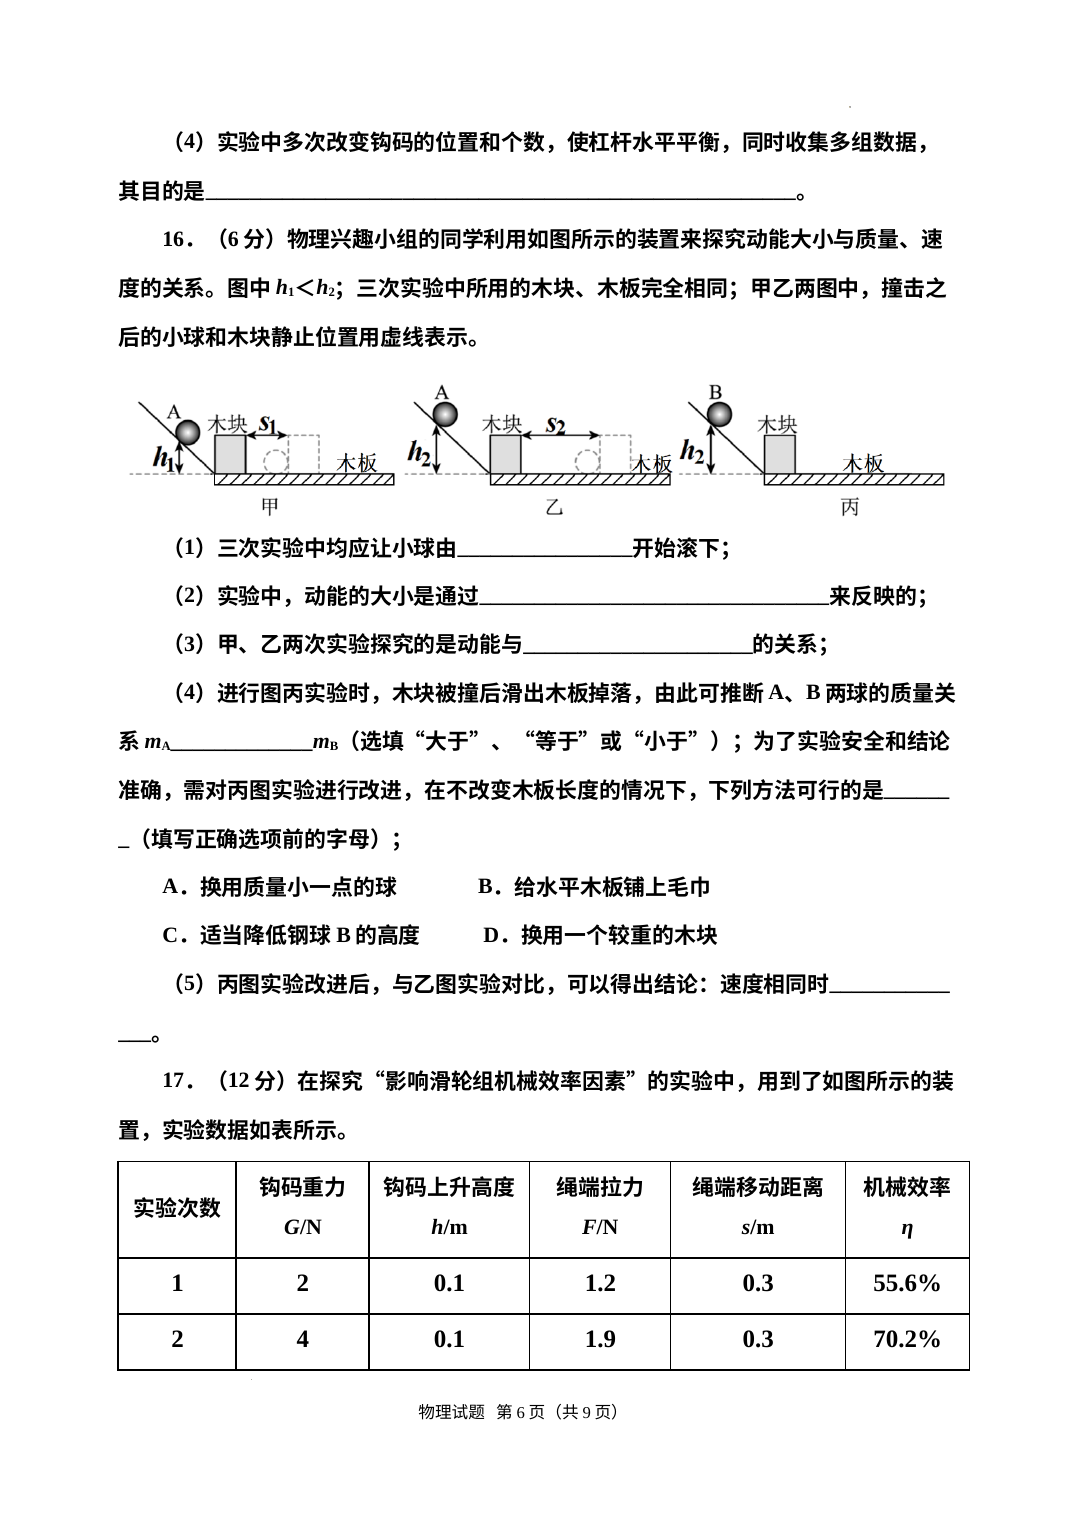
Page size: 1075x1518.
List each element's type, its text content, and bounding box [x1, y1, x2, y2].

table_cell 0.3 [671, 1259, 845, 1313]
table_cell 0.3 [671, 1315, 845, 1369]
text （4）进行图丙实验时，木块被撞后滑出木板掉落，由此可推断A、B两球的质量关系mA_____________mB（选填“大于”、“等于”或“小于”）；为了实验安全和结论准确，需对丙图实验进行改进，在不改变木板长度的情况下，下列方法可行的是_______（填写正确选项前的字母）； [118, 675, 957, 854]
table_header 钩码重力G/N [237, 1162, 368, 1257]
table_cell 4 [237, 1315, 368, 1369]
text （3）甲、乙两次实验探究的是动能与_____________________的关系； [118, 627, 957, 659]
picture [125, 367, 950, 519]
text A．换用质量小一点的球 B．给水平木板铺上毛巾 [118, 870, 957, 902]
text 17．（12分）在探究“影响滑轮组机械效率因素”的实验中，用到了如图所示的装置，实验数据如表所示。 [118, 1063, 957, 1145]
table_header 机械效率η [846, 1162, 969, 1257]
text （1）三次实验中均应让小球由________________开始滚下； [118, 530, 957, 563]
text （2）实验中，动能的大小是通过________________________________来反映的； [118, 578, 957, 611]
table_cell 1.2 [530, 1259, 670, 1313]
table_cell 2 [119, 1315, 235, 1369]
table_cell 1.9 [530, 1315, 670, 1369]
table_header 绳端移动距离s/m [671, 1162, 845, 1257]
table_header 钩码上升高度h/m [370, 1162, 529, 1257]
text C．适当降低钢球 B的高度 D．换用一个较重的木块 [118, 918, 957, 951]
table_cell 70.2% [846, 1315, 969, 1369]
table_cell 55.6% [846, 1259, 969, 1313]
table_header 绳端拉力F/N [530, 1162, 670, 1257]
text （5）丙图实验改进后，与乙图实验对比，可以得出结论：速度相同时______________。 [118, 966, 957, 1048]
table_cell 2 [237, 1259, 368, 1313]
text 16．（6分）物理兴趣小组的同学利用如图所示的装置来探究动能大小与质量、速度的关系。图中h1＜h2；三次实验中所用的木块、木板完全相同；甲乙两图中，撞击之后的小球和木块静止位置用虚线表示。 [118, 222, 957, 352]
table_cell 1 [119, 1259, 235, 1313]
table_header 实验次数 [119, 1162, 235, 1257]
table_cell 0.1 [370, 1259, 529, 1313]
table_cell 0.1 [370, 1315, 529, 1369]
text （4）实验中多次改变钩码的位置和个数，使杠杆水平平衡，同时收集多组数据，其目的是______________________________________________________。 [118, 125, 957, 206]
